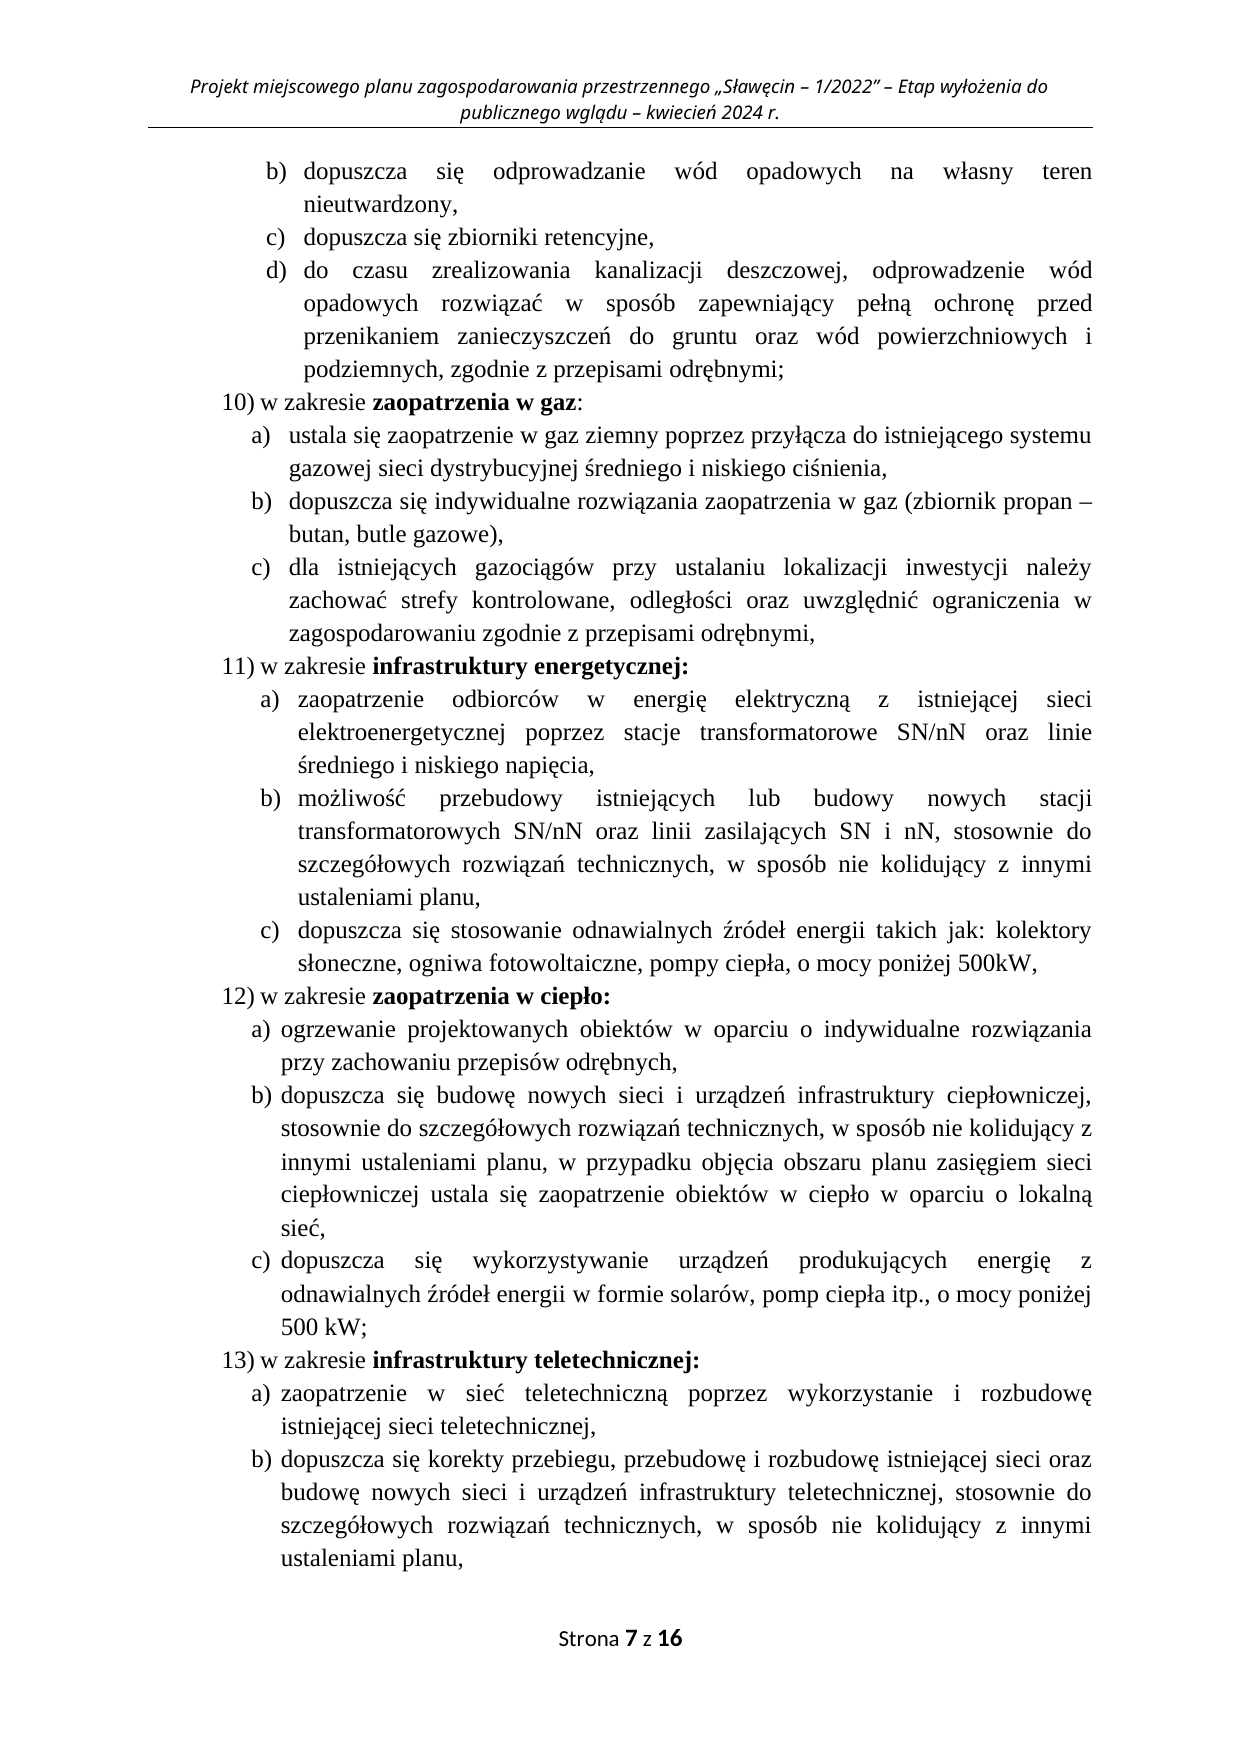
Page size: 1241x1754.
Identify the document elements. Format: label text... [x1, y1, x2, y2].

list dopuszcza się odprowadzanie wód opadowych na własny teren nieutwardzony, [266, 156, 1093, 218]
list dopuszcza się indywidualne rozwiązania zaopatrzenia w gaz (zbiornik propan – butan, butle gazowe), [251, 486, 1093, 548]
list zaopatrzenie w sieć teletechniczną poprzez wykorzystanie i rozbudowę istniejącej sieci teletechnicznej, [251, 1378, 1093, 1439]
list zaopatrzenie odbiorców w energię elektryczną z istniejącej sieci elektroenergetycznej poprzez stacje transformatorowe SN/nN oraz linie średniego i niskiego napięcia, [260, 684, 1093, 779]
list dopuszcza się stosowanie odnawialnych źródeł energii takich jak: kolektory słoneczne, ogniwa fotowoltaiczne, pompy ciepła, o mocy poniżej 500kW, [260, 915, 1093, 977]
list możliwość przebudowy istniejących lub budowy nowych stacji transformatorowych SN/nN oraz linii zasilających SN i nN, stosownie do szczegółowych rozwiązań technicznych, w sposób nie kolidujący z innymi ustaleniami planu, [260, 783, 1093, 911]
list ogrzewanie projektowanych obiektów w oparciu o indywidualne rozwiązania przy zachowaniu przepisów odrębnych, [251, 1014, 1093, 1076]
list dopuszcza się budowę nowych sieci i urządzeń infrastruktury ciepłowniczej, stosownie do szczegółowych rozwiązań technicznych, w sposób nie kolidujący z innymi ustaleniami planu, w przypadku objęcia obszaru planu zasięgiem sieci ciepłowniczej ustala się zaopatrzenie obiektów w ciepło w oparciu o lokalną sieć, [251, 1081, 1093, 1241]
list w zakresie zaopatrzenia w ciepło: [221, 981, 1093, 1010]
list dopuszcza się zbiorniki retencyjne, [266, 222, 1093, 251]
list w zakresie zaopatrzenia w gaz: [221, 387, 1084, 416]
list w zakresie infrastruktury teletechnicznej: [221, 1345, 1093, 1373]
list dopuszcza się korekty przebiegu, przebudowę i rozbudowę istniejącej sieci oraz budowę nowych sieci i urządzeń infrastruktury teletechnicznej, stosownie do szczegółowych rozwiązań technicznych, w sposób nie kolidujący z innymi ustaleniami planu, [251, 1444, 1093, 1572]
list do czasu zrealizowania kanalizacji deszczowej, odprowadzenie wód opadowych rozwiązać w sposób zapewniający pełną ochronę przed przenikaniem zanieczyszczeń do gruntu oraz wód powierzchniowych i podziemnych, zgodnie z przepisami odrębnymi; [266, 255, 1093, 383]
list dopuszcza się wykorzystywanie urządzeń produkujących energię z odnawialnych źródeł energii w formie solarów, pomp ciepła itp., o mocy poniżej 500 kW; [251, 1246, 1093, 1340]
list ustala się zaopatrzenie w gaz ziemny poprzez przyłącza do istniejącego systemu gazowej sieci dystrybucyjnej średniego i niskiego ciśnienia, [251, 420, 1093, 482]
list dla istniejących gazociągów przy ustalaniu lokalizacji inwestycji należy zachować strefy kontrolowane, odległości oraz uwzględnić ograniczenia w zagospodarowaniu zgodnie z przepisami odrębnymi, [251, 552, 1093, 647]
list w zakresie infrastruktury energetycznej: [221, 651, 1093, 680]
